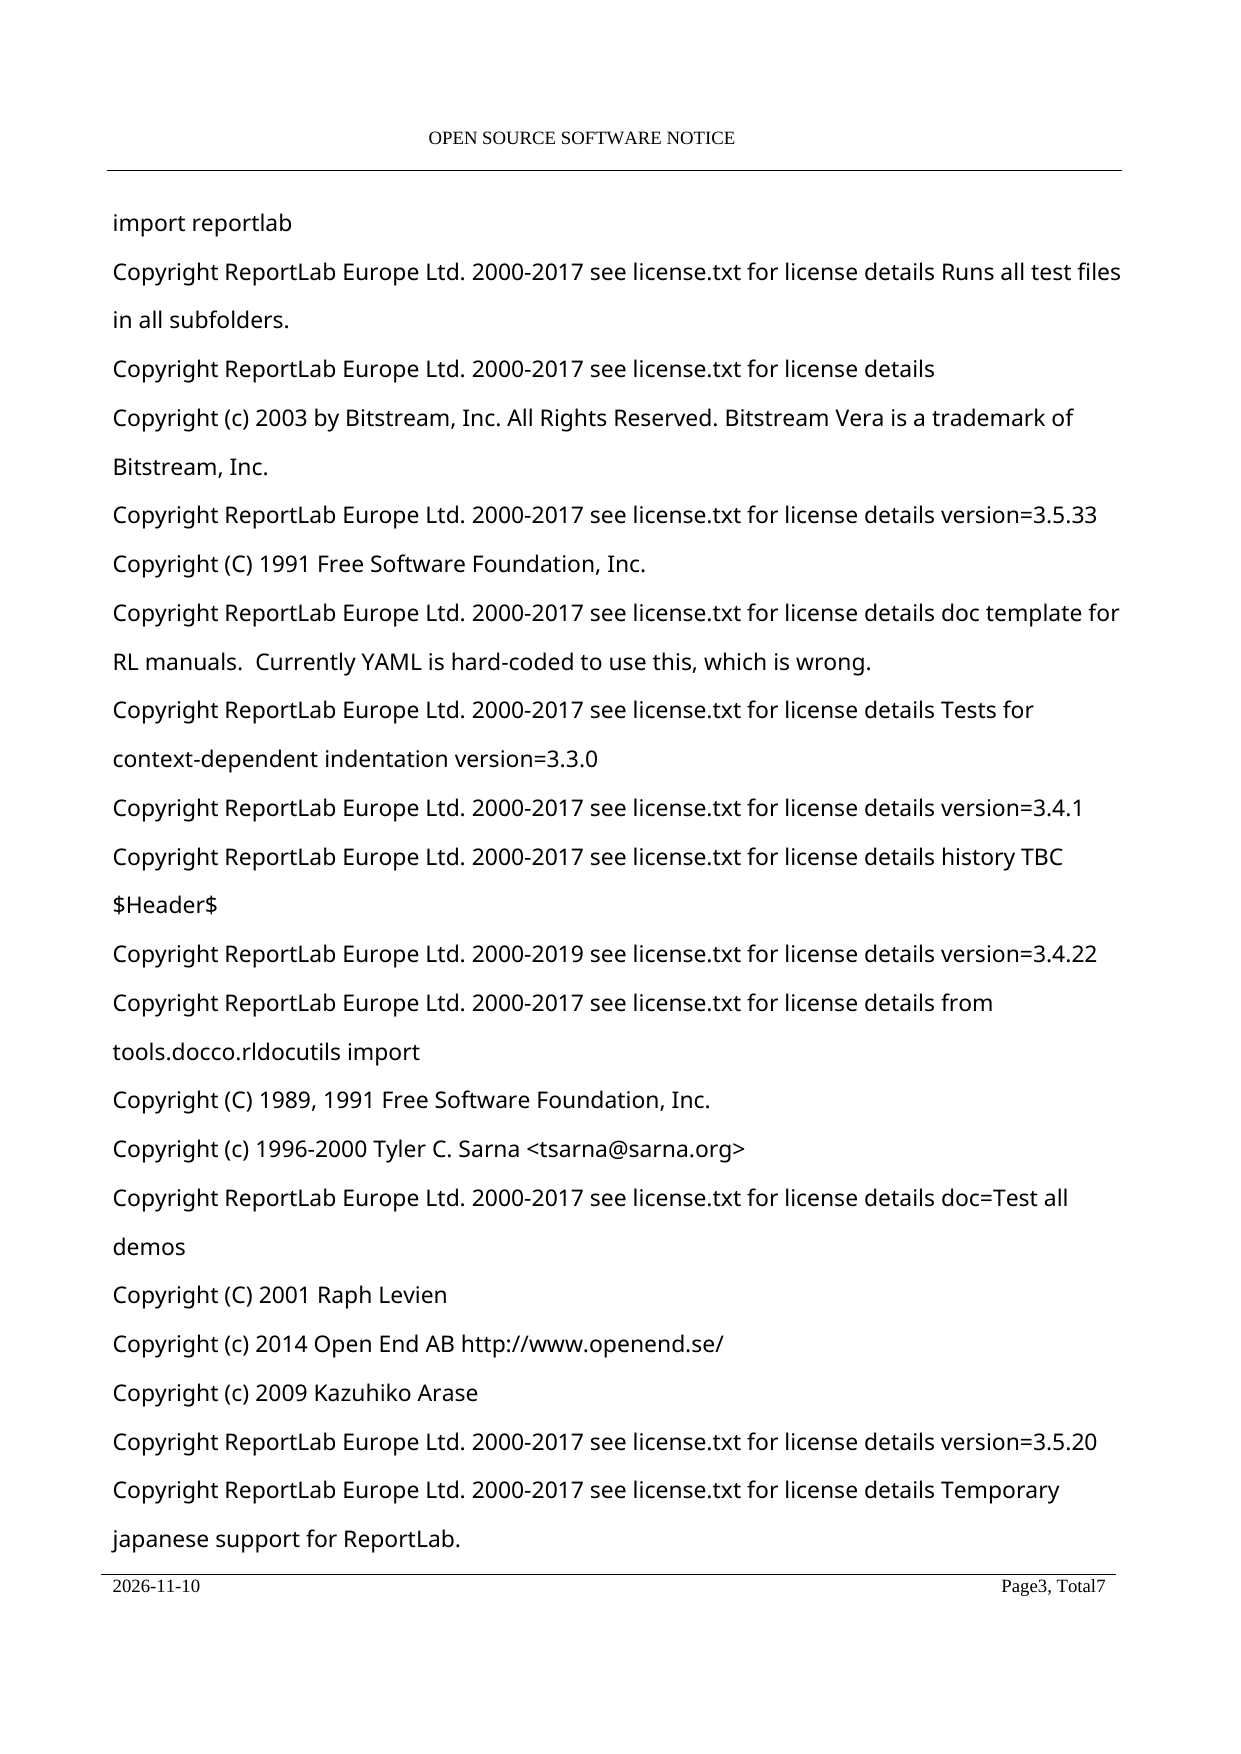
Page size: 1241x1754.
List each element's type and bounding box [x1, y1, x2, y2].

text [112, 206, 1128, 1555]
